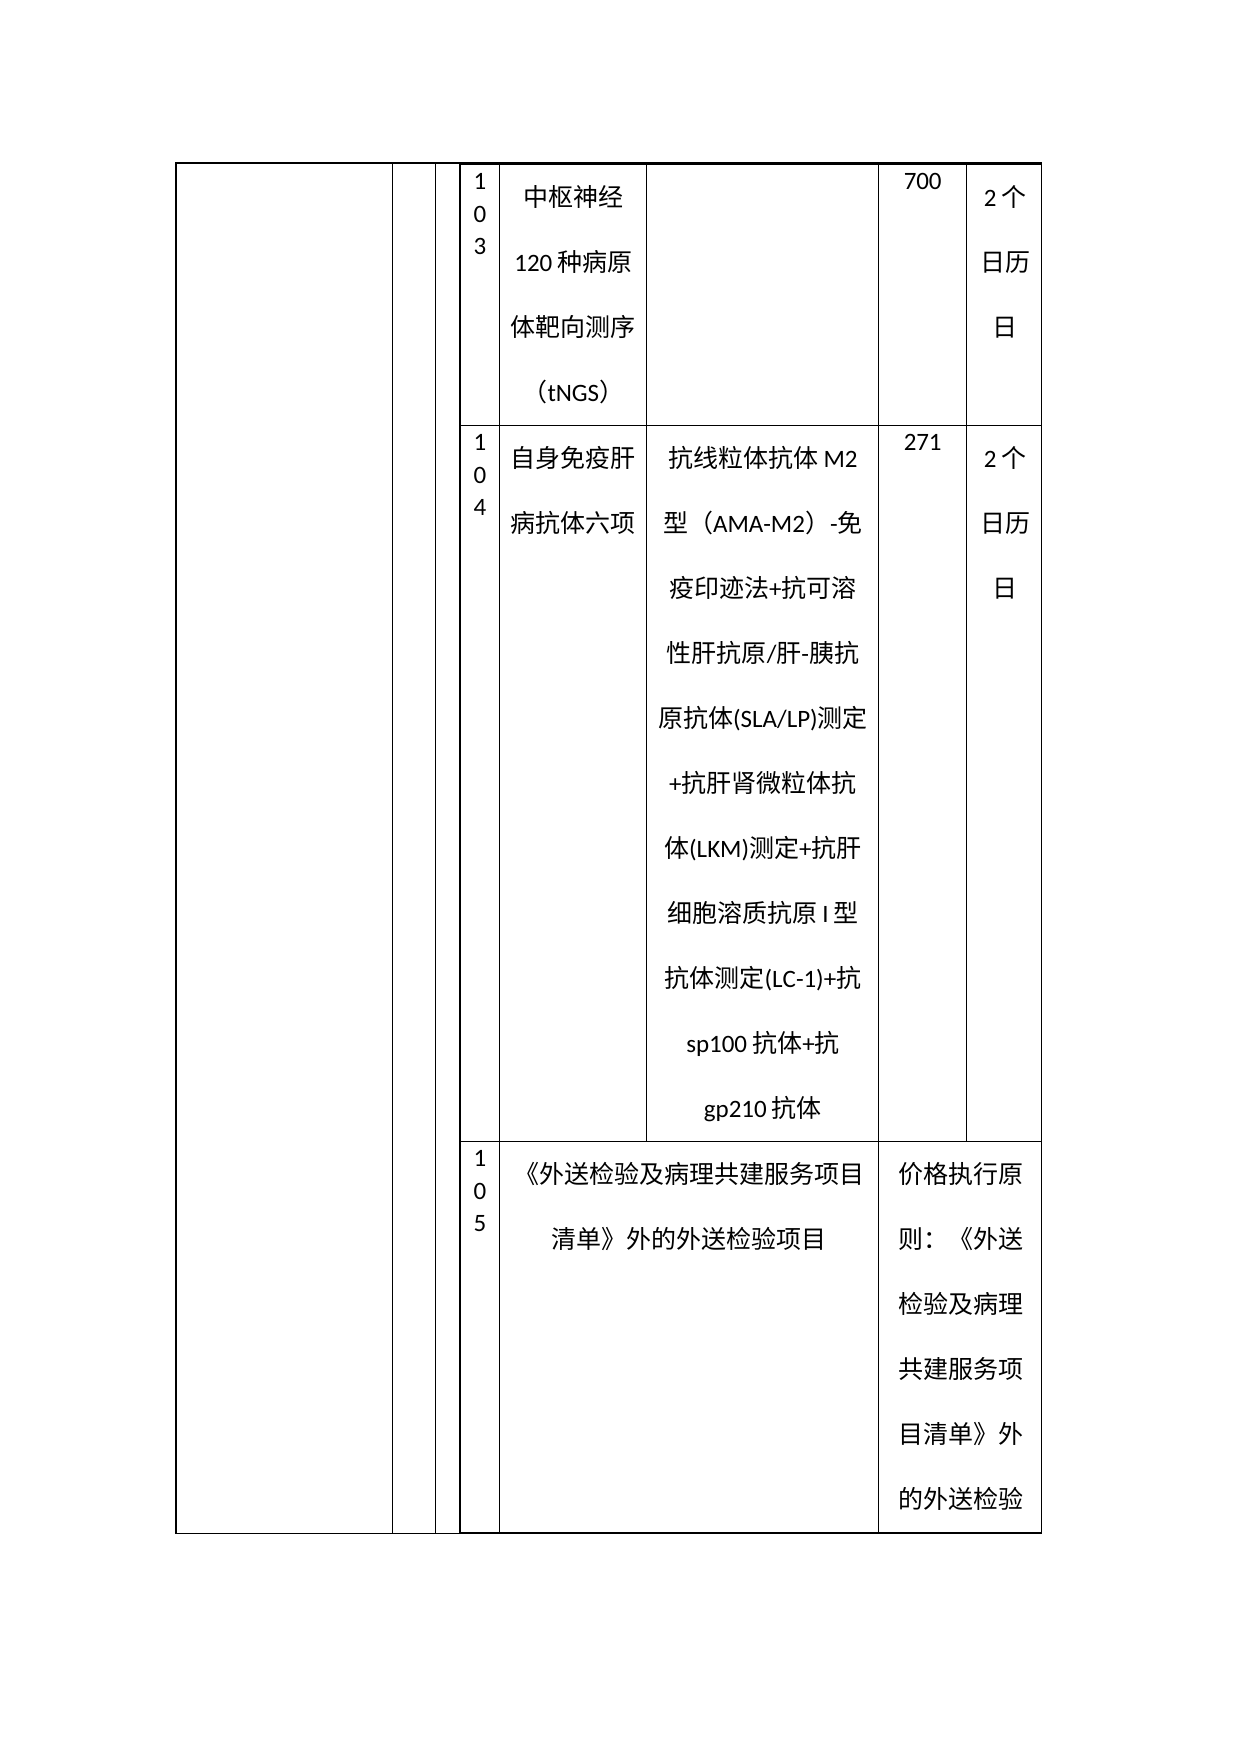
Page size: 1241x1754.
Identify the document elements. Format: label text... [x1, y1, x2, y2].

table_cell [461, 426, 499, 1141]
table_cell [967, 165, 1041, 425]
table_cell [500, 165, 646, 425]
table_cell 3 [393, 164, 435, 1533]
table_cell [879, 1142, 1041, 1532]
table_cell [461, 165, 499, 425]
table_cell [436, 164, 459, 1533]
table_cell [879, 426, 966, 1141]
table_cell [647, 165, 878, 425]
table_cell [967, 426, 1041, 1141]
table_cell [177, 164, 392, 1533]
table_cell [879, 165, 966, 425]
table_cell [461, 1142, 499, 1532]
